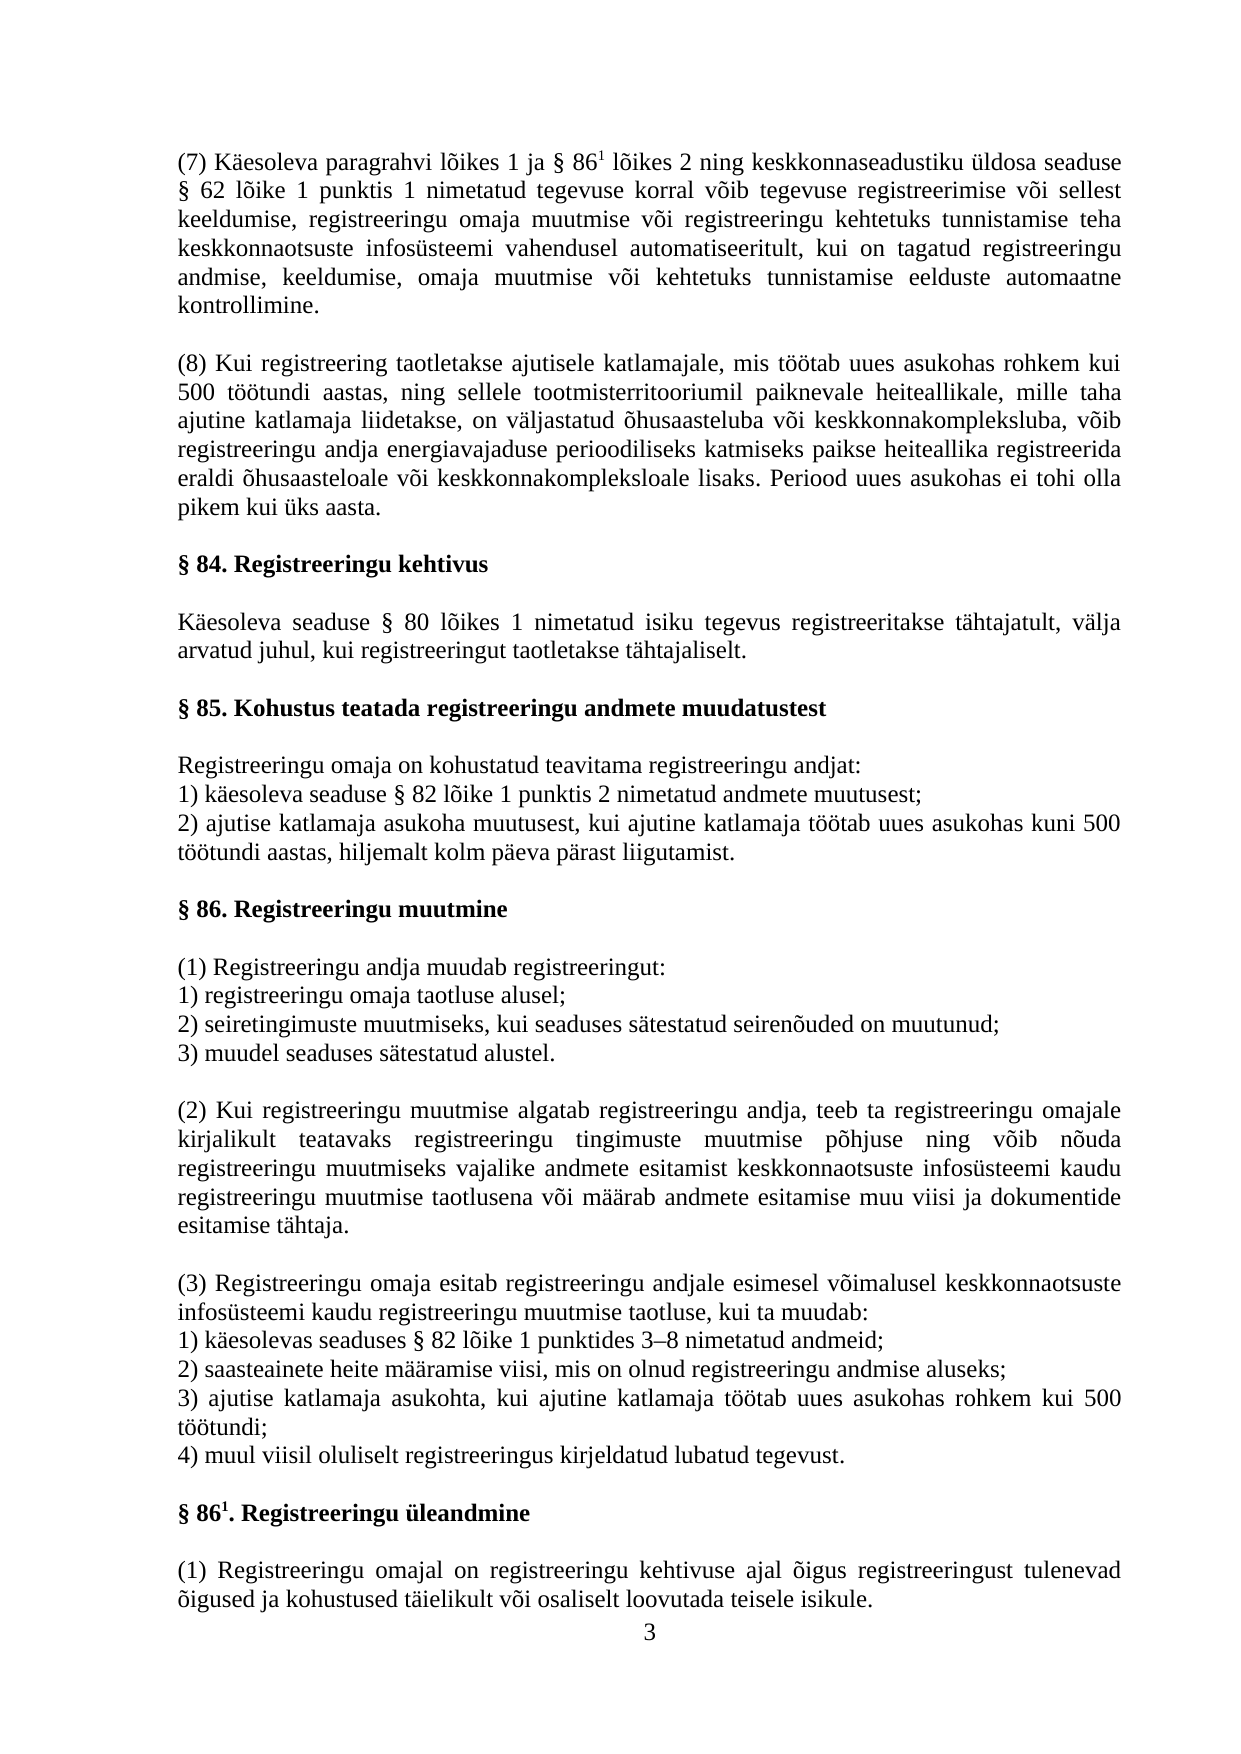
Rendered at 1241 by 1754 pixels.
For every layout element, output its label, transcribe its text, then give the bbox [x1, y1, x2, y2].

text Käesoleva seaduse § 80 lõikes 1 nimetatud isiku tegevus registreeritakse tähtajatult, välja arvatud juhul, kui registreeringut taotletakse tähtajaliselt. [177, 607, 1122, 664]
text 3) ajutise katlamaja asukohta, kui ajutine katlamaja töötab uues asukohas rohkem kui 500 töötundi; [177, 1383, 1122, 1441]
text 2) seiretingimuste muutmiseks, kui seaduses sätestatud seirenõuded on muutunud; [177, 1009, 1122, 1038]
text (3) Registreeringu omaja esitab registreeringu andjale esimesel võimalusel keskkonnaotsuste infosüsteemi kaudu registreeringu muutmise taotluse, kui ta muudab: [177, 1268, 1122, 1326]
text 3) muudel seaduses sätestatud alustel. [177, 1038, 1122, 1067]
text Registreeringu omaja on kohustatud teavitama registreeringu andjat: [177, 751, 1122, 779]
text 1) käesolevas seaduses § 82 lõike 1 punktides 3–8 nimetatud andmeid; [177, 1326, 1122, 1354]
text (1) Registreeringu andja muudab registreeringut: [177, 952, 1122, 981]
text 2) ajutise katlamaja asukoha muutusest, kui ajutine katlamaja töötab uues asukohas kuni 500 töötundi aastas, hiljemalt kolm päeva pärast liigutamist. [177, 808, 1122, 866]
text § 85. Kohustus teatada registreeringu andmete muudatustest [177, 693, 1122, 722]
text 1) käesoleva seaduse § 82 lõike 1 punktis 2 nimetatud andmete muutusest; [177, 779, 1122, 808]
text 2) saasteainete heite määramise viisi, mis on olnud registreeringu andmise aluseks; [177, 1354, 1122, 1383]
text (2) Kui registreeringu muutmise algatab registreeringu andja, teeb ta registreeringu omajale kirjalikult teatavaks registreeringu tingimuste muutmise põhjuse ning võib nõuda registreeringu muutmiseks vajalike andmete esitamist keskkonnaotsuste infosüsteemi kaudu registreeringu muutmise taotlusena või määrab andmete esitamise muu viisi ja dokumentide esitamise tähtaja. [177, 1096, 1122, 1239]
text § 861. Registreeringu üleandmine [177, 1498, 1122, 1527]
text (7) Käesoleva paragrahvi lõikes 1 ja § 861 lõikes 2 ning keskkonnaseadustiku üldosa seaduse § 62 lõike 1 punktis 1 nimetatud tegevuse korral võib tegevuse registreerimise või sellest keeldumise, registreeringu omaja muutmise või registreeringu kehtetuks tunnistamise teha keskkonnaotsuste infosüsteemi vahendusel automatiseeritult, kui on tagatud registreeringu andmise, keeldumise, omaja muutmise või kehtetuks tunnistamise eelduste automaatne kontrollimine. [177, 147, 1122, 319]
text (8) Kui registreering taotletakse ajutisele katlamajale, mis töötab uues asukohas rohkem kui 500 töötundi aastas, ning sellele tootmisterritooriumil paiknevale heiteallikale, mille taha ajutine katlamaja liidetakse, on väljastatud õhusaasteluba või keskkonnakompleksluba, võib registreeringu andja energiavajaduse perioodiliseks katmiseks paikse heiteallika registreerida eraldi õhusaasteloale või keskkonnakompleksloale lisaks. Periood uues asukohas ei tohi olla pikem kui üks aasta. [177, 348, 1122, 521]
text 4) muul viisil oluliselt registreeringus kirjeldatud lubatud tegevust. [177, 1441, 1122, 1469]
text 1) registreeringu omaja taotluse alusel; [177, 981, 1122, 1009]
text (1) Registreeringu omajal on registreeringu kehtivuse ajal õigus registreeringust tulenevad õigused ja kohustused täielikult või osaliselt loovutada teisele isikule. [177, 1556, 1122, 1613]
text § 86. Registreeringu muutmine [177, 894, 1122, 923]
text § 84. Registreeringu kehtivus [177, 549, 1122, 578]
